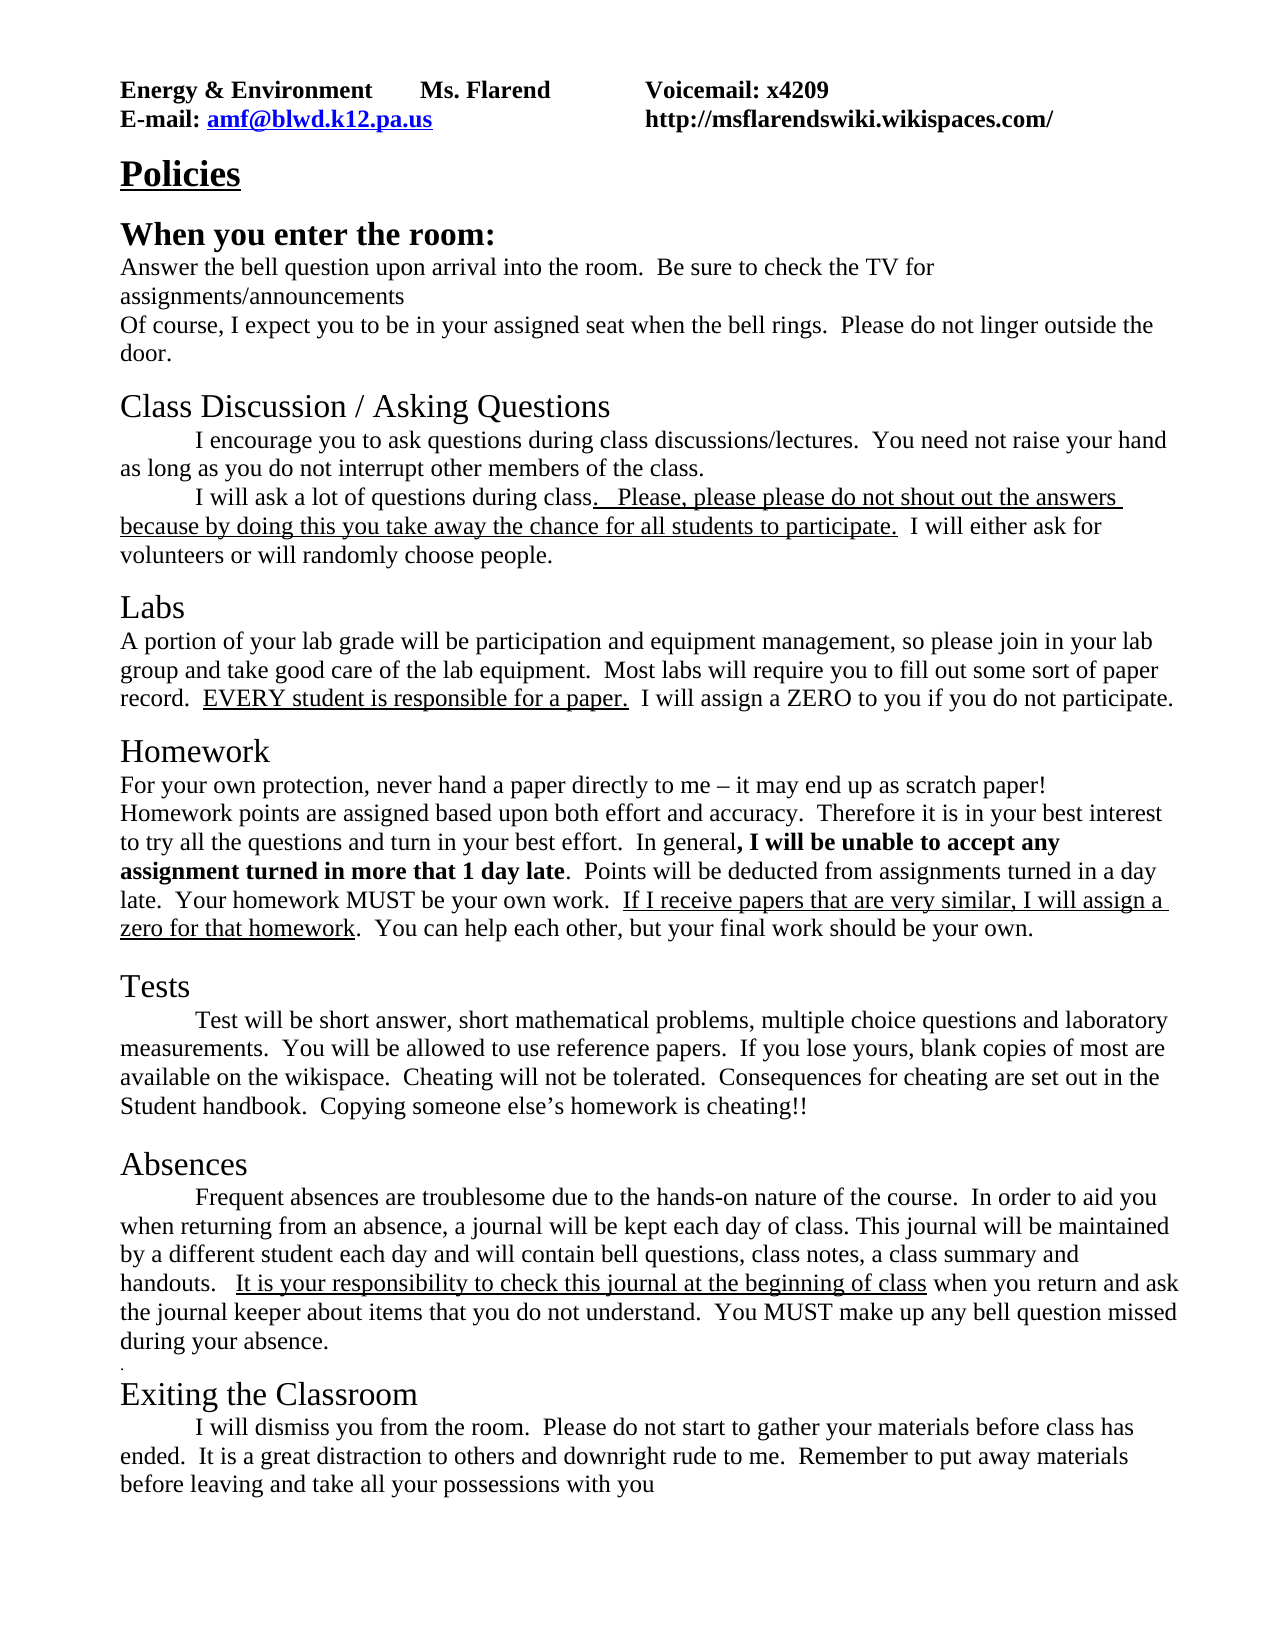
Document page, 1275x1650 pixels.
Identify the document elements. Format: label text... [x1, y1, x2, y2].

text Homework For your own protection, never hand a paper directly to me – it may end up as scratch paper! Homework points are assigned based upon both effort and accuracy. Therefore it is in your best interest to try all the questions and turn in your best effort. In general, I will be unable to accept any assignment turned in more that 1 day late. Points will be deducted from assignments turned in a day late. Your homework MUST be your own work. If I receive papers that are very similar, I will assign a zero for that homework. You can help each other, but your final work should be your own. [120, 712, 1181, 966]
text When you enter the room: Answer the bell question upon arrival into the room. Be sure to check the TV for assignments/announcements [120, 214, 1181, 310]
text Class Discussion / Asking Questions I encourage you to ask questions during class discussions/lectures. You need not raise your hand as long as you do not interrupt other members of the class. I will ask a lot of questions during class. Please, please please do not shout out the answers because by doing this you take away the chance for all students to participate. I will either ask for volunteers or will randomly choose people. [120, 386, 1181, 568]
subtitle Energy & Environment Ms. Flarend Voicemail: x4209 [120, 75, 1181, 104]
text Labs A portion of your lab grade will be participation and equipment management, so please join in your lab group and take good care of the lab equipment. Most labs will require you to fill out some sort of paper record. EVERY student is responsible for a paper. I will assign a ZERO to you if you do not participate. [120, 588, 1181, 712]
subtitle E-mail: amf@blwd.k12.pa.us http://msflarendswiki.wikispaces.com/ [120, 104, 1181, 132]
text Absences Frequent absences are troublesome due to the hands-on nature of the course. In order to aid you when returning from an absence, a journal will be kept each day of class. This journal will be maintained by a different student each day and will contain bell questions, class notes, a class summary and handouts. It is your responsibility to check this journal at the beginning of class when you return and ask the journal keeper about items that you do not understand. You MUST make up any bell question missed during your absence. . Exiting the Classroom I will dismiss you from the room. Please do not start to gather your materials before class has ended. It is a great distraction to others and downright rude to me. Remember to put away materials before leaving and take all your possessions with you [120, 1144, 1181, 1522]
text Tests Test will be short answer, short mathematical problems, multiple choice questions and laboratory measurements. You will be allowed to use reference papers. If you lose yours, blank copies of most are available on the wikispace. Cheating will not be tolerated. Consequences for cheating are set out in the Student handbook. Copying someone else’s homework is cheating!! [120, 966, 1181, 1144]
text Of course, I expect you to be in your assigned seat when the bell rings. Please do not linger outside the door. [120, 310, 1181, 367]
text Policies [120, 132, 1181, 195]
